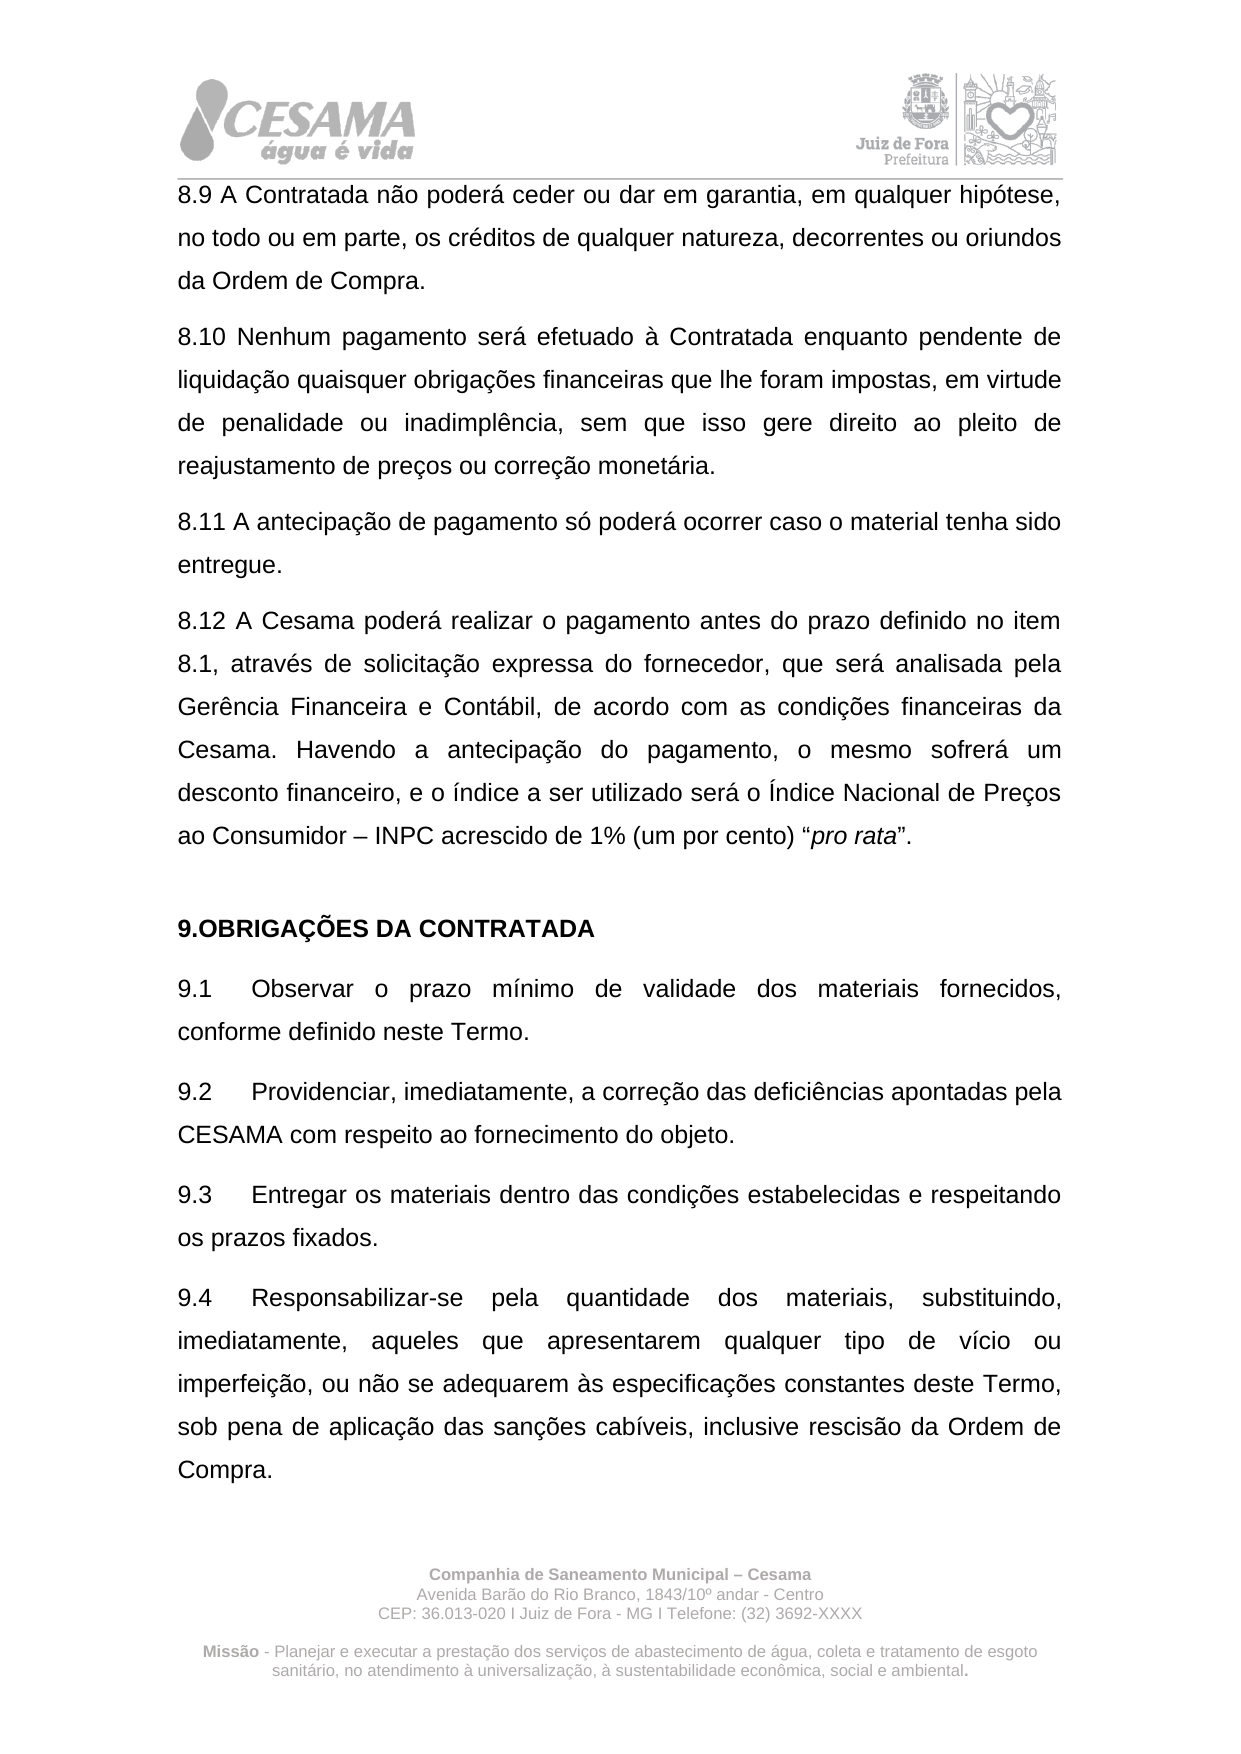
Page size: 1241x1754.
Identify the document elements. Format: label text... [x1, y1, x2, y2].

text 9.1 Observar o prazo mínimo de validade dos materiais fornecidos, conforme definido neste Termo. [177, 974, 1063, 1046]
text 8.12 A Cesama poderá realizar o pagamento antes do prazo definido no item 8.1, através de solicitação expressa do fornecedor, que será analisada pela Gerência Financeira e Contábil, de acordo com as condições financeiras da Cesama. Havendo a antecipação do pagamento, o mesmo sofrerá um desconto financeiro, e o índice a ser utilizado será o Índice Nacional de Preços ao Consumidor – INPC acrescido de 1% (um por cento) “pro rata”. [177, 606, 1063, 850]
text 9.2 Providenciar, imediatamente, a correção das deficiências apontadas pela CESAMA com respeito ao fornecimento do objeto. [177, 1077, 1063, 1149]
text 9.4 Responsabilizar-se pela quantidade dos materiais, substituindo, imediatamente, aqueles que apresentarem qualquer tipo de vício ou imperfeição, ou não se adequarem às especificações constantes deste Termo, sob pena de aplicação das sanções cabíveis, inclusive rescisão da Ordem de Compra. [177, 1283, 1063, 1484]
picture [177, 73, 1064, 180]
text 8.10 Nenhum pagamento será efetuado à Contratada enquanto pendente de liquidação quaisquer obrigações financeiras que lhe foram impostas, em virtude de penalidade ou inadimplência, sem que isso gere direito ao pleito de reajustamento de preços ou correção monetária. [177, 322, 1063, 480]
text 9.3 Entregar os materiais dentro das condições estabelecidas e respeitando os prazos fixados. [177, 1180, 1063, 1252]
text 8.9 A Contratada não poderá ceder ou dar em garantia, em qualquer hipótese, no todo ou em parte, os créditos de qualquer natureza, decorrentes ou oriundos da Ordem de Compra. [177, 180, 1063, 295]
text 8.11 A antecipação de pagamento só poderá ocorrer caso o material tenha sido entregue. [177, 507, 1063, 579]
text 9.OBRIGAÇÕES DA CONTRATADA [177, 914, 1063, 943]
